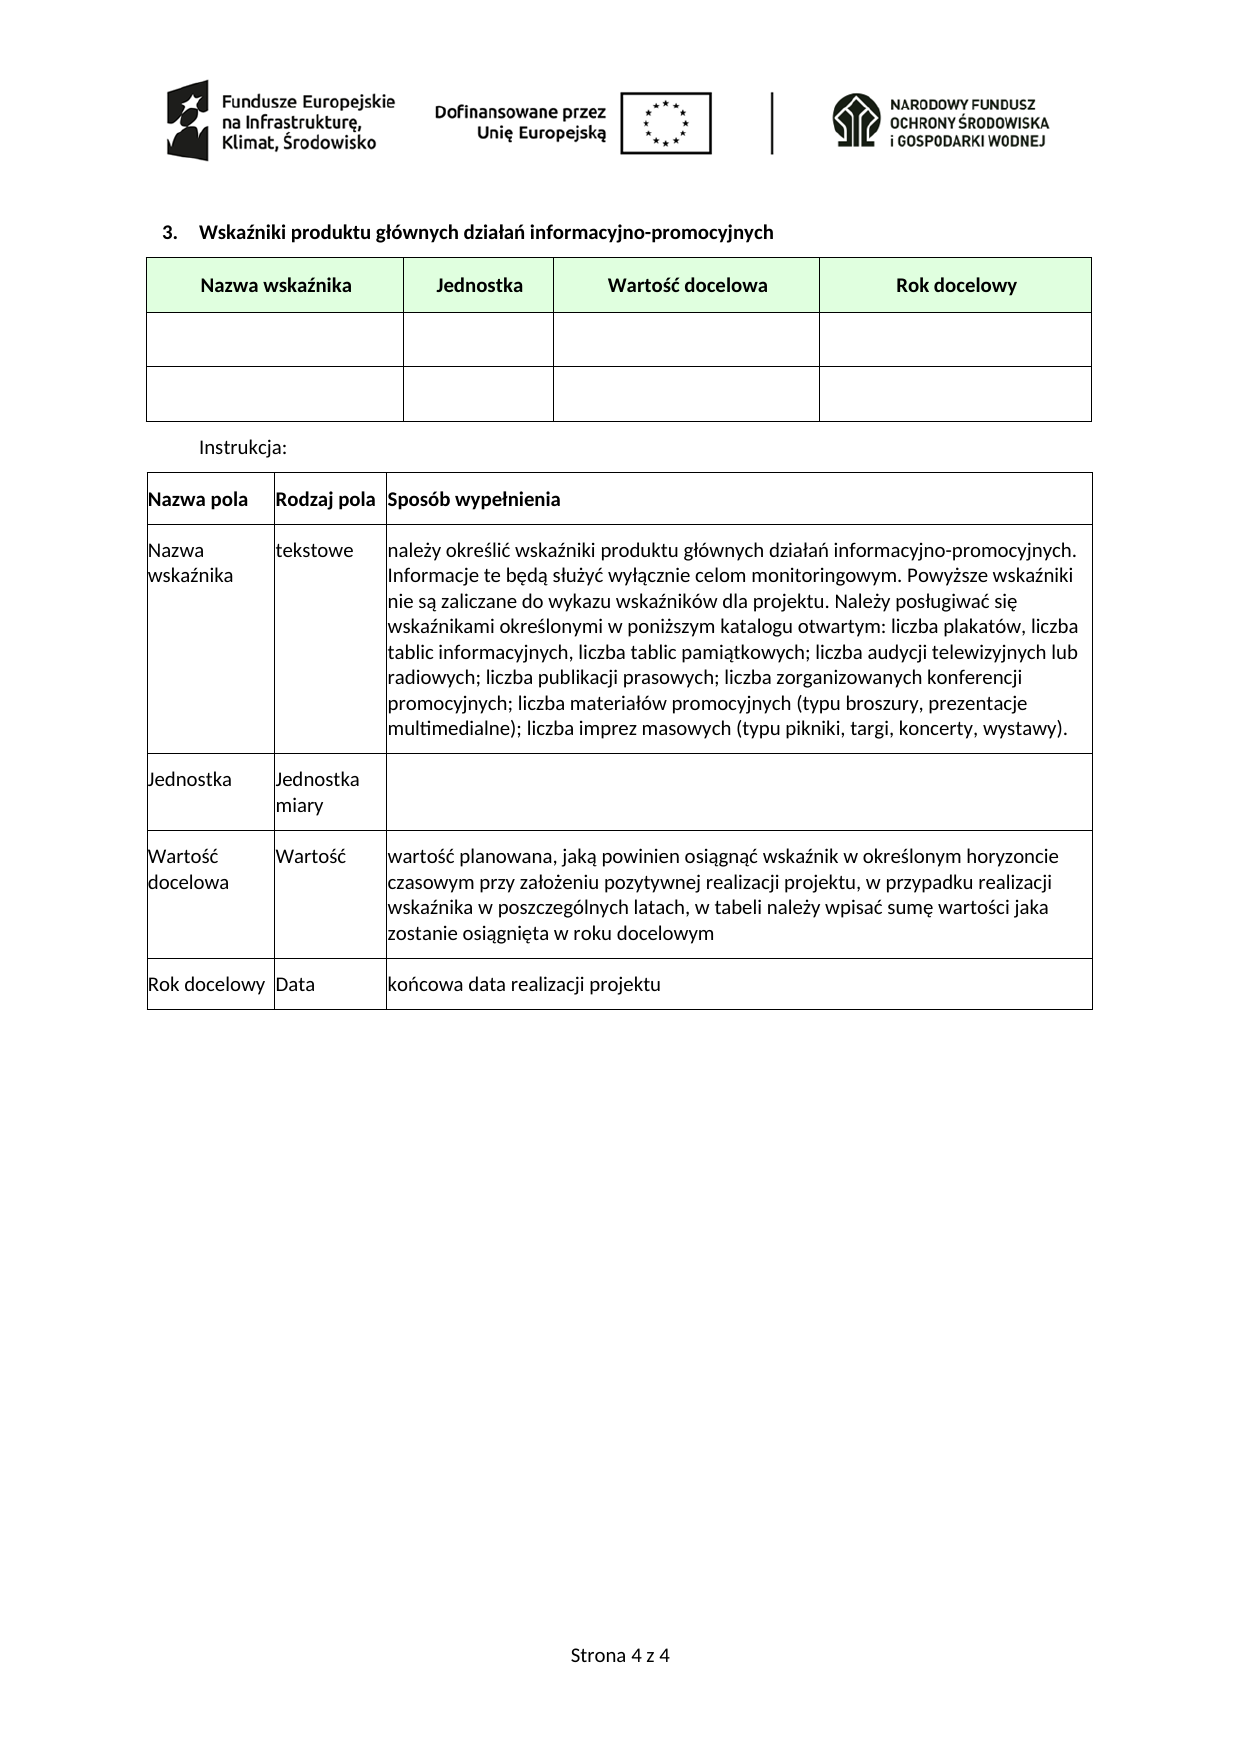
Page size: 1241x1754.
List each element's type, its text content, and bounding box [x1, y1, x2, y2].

table_cell [820, 313, 1091, 366]
table_header Rodzaj pola [275, 473, 386, 524]
table_cell tekstowe [275, 525, 386, 753]
table_cell końcowa data realizacji projektu [387, 959, 1092, 1009]
table_cell Rok docelowy [148, 959, 274, 1009]
list Wskaźniki produktu głównych działań informacyjno-promocyjnych [162, 219, 1093, 244]
table_header Wartość docelowa [554, 258, 819, 312]
table_cell Nazwa wskaźnika [148, 525, 274, 753]
table_cell Jednostka [148, 754, 274, 830]
table_header Nazwa wskaźnika [147, 258, 403, 312]
table_cell należy określić wskaźniki produktu głównych działań informacyjno-promocyjnych. Informacje te będą służyć wyłącznie celom monitoringowym. Powyższe wskaźniki nie są zaliczane do wykazu wskaźników dla projektu. Należy posługiwać się wskaźnikami określonymi w poniższym katalogu otwartym: liczba plakatów, liczba tablic informacyjnych, liczba tablic pamiątkowych; liczba audycji telewizyjnych lub radiowych; liczba publikacji prasowych; liczba zorganizowanych konferencji promocyjnych; liczba materiałów promocyjnych (typu broszury, prezentacje multimedialne); liczba imprez masowych (typu pikniki, targi, koncerty, wystawy). [387, 525, 1092, 753]
text Instrukcja: [199, 434, 1093, 460]
table_cell [404, 367, 553, 421]
table_cell wartość planowana, jaką powinien osiągnąć wskaźnik w określonym horyzoncie czasowym przy założeniu pozytywnej realizacji projektu, w przypadku realizacji wskaźnika w poszczególnych latach, w tabeli należy wpisać sumę wartości jaka zostanie osiągnięta w roku docelowym [387, 831, 1092, 958]
table_cell [387, 754, 1092, 830]
picture [147, 58, 1093, 182]
table_header Nazwa pola [148, 473, 274, 524]
table_cell [147, 367, 403, 421]
table_cell [147, 313, 403, 366]
table_header Jednostka [404, 258, 553, 312]
table_cell Wartość [275, 831, 386, 958]
table_cell [554, 367, 819, 421]
table_header Rok docelowy [820, 258, 1091, 312]
table_header Sposób wypełnienia [387, 473, 1092, 524]
table_cell Wartość docelowa [148, 831, 274, 958]
table_cell Data [275, 959, 386, 1009]
table_cell Jednostka miary [275, 754, 386, 830]
table_cell [404, 313, 553, 366]
table_cell [820, 367, 1091, 421]
table_cell [554, 313, 819, 366]
